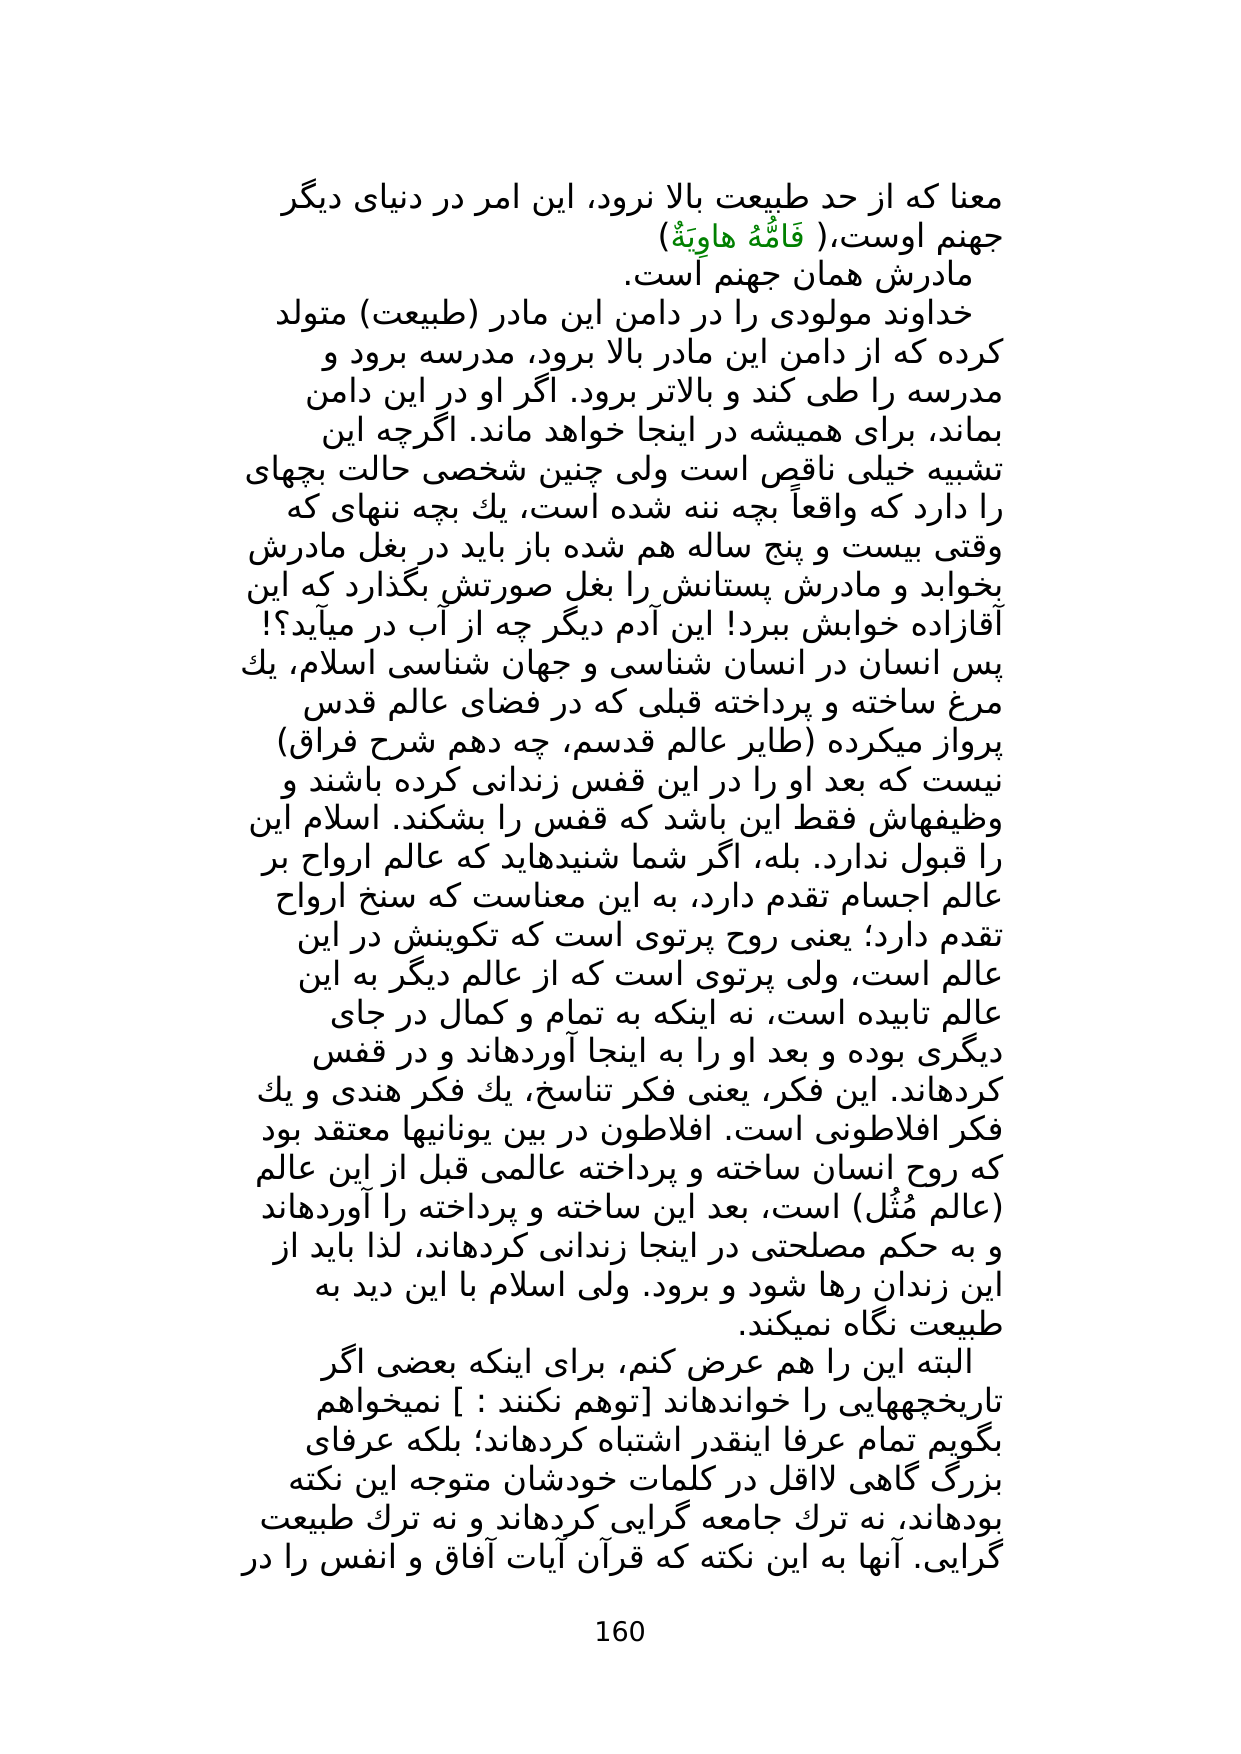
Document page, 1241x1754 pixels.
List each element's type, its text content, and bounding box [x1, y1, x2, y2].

text مادرش همان جهنم است. [236, 255, 1004, 294]
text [236, 177, 1004, 255]
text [236, 1343, 1004, 1576]
text خداوند مولودی را در دامن اين مادر (طبيعت) متولد كرده كه از دامن اين مادر بالا برود، مدرسه برود و مدرسه را طی كند و بالاتر برود. اگر او در اين دامن بماند، برای هميشه در اينجا خواهد ماند. اگرچه اين تشبيه خيلی ناقص است ولی چنين شخصی حالت بچه‏ای را دارد كه واقعاً بچه ننه شده است، يك بچه ننه‏ای كه وقتی بيست و پنج ساله هم شده باز بايد در بغل مادرش بخوابد و مادرش پستانش را بغل صورتش بگذارد كه اين آقازاده خوابش ببرد! اين آدم ديگر چه از آب در می‏آيد؟! پس انسان در انسان شناسی و جهان شناسی اسلام، يك مرغ ساخته و پرداخته قبلی كه در فضای عالم قدس پرواز می‏كرده (طاير عالم قدسم، چه دهم شرح فراق) نيست كه بعد او را در اين قفس زندانی كرده باشند و وظيفه‏اش فقط اين باشد كه قفس را بشكند. اسلام اين را قبول ندارد. بله، اگر شما شنيده‏ايد كه عالم ارواح بر عالم اجسام تقدم دارد، به اين معناست كه سنخ ارواح تقدم دارد؛ يعنی روح پرتوی است كه تكوينش در اين عالم است، ولی پرتوی است كه از عالم ديگر به اين عالم تابيده است، نه اينكه به تمام و كمال در جای ديگری بوده و بعد او را به اينجا آورده‏اند و در قفس كرده‏اند. اين فكر، يعنی فكر تناسخ، يك فكر هندی و يك فكر افلاطونی است. افلاطون در بين يونانيها معتقد بود كه روح انسان ساخته و پرداخته عالمی قبل از اين عالم (عالم مُثُل) است، بعد اين ساخته و پرداخته را آورده‏اند و به حكم مصلحتی در اينجا زندانی كرده‏اند، لذا بايد از اين زندان رها شود و برود. ولی اسلام با اين ديد به طبيعت نگاه نمی‏كند. [236, 294, 1004, 1343]
